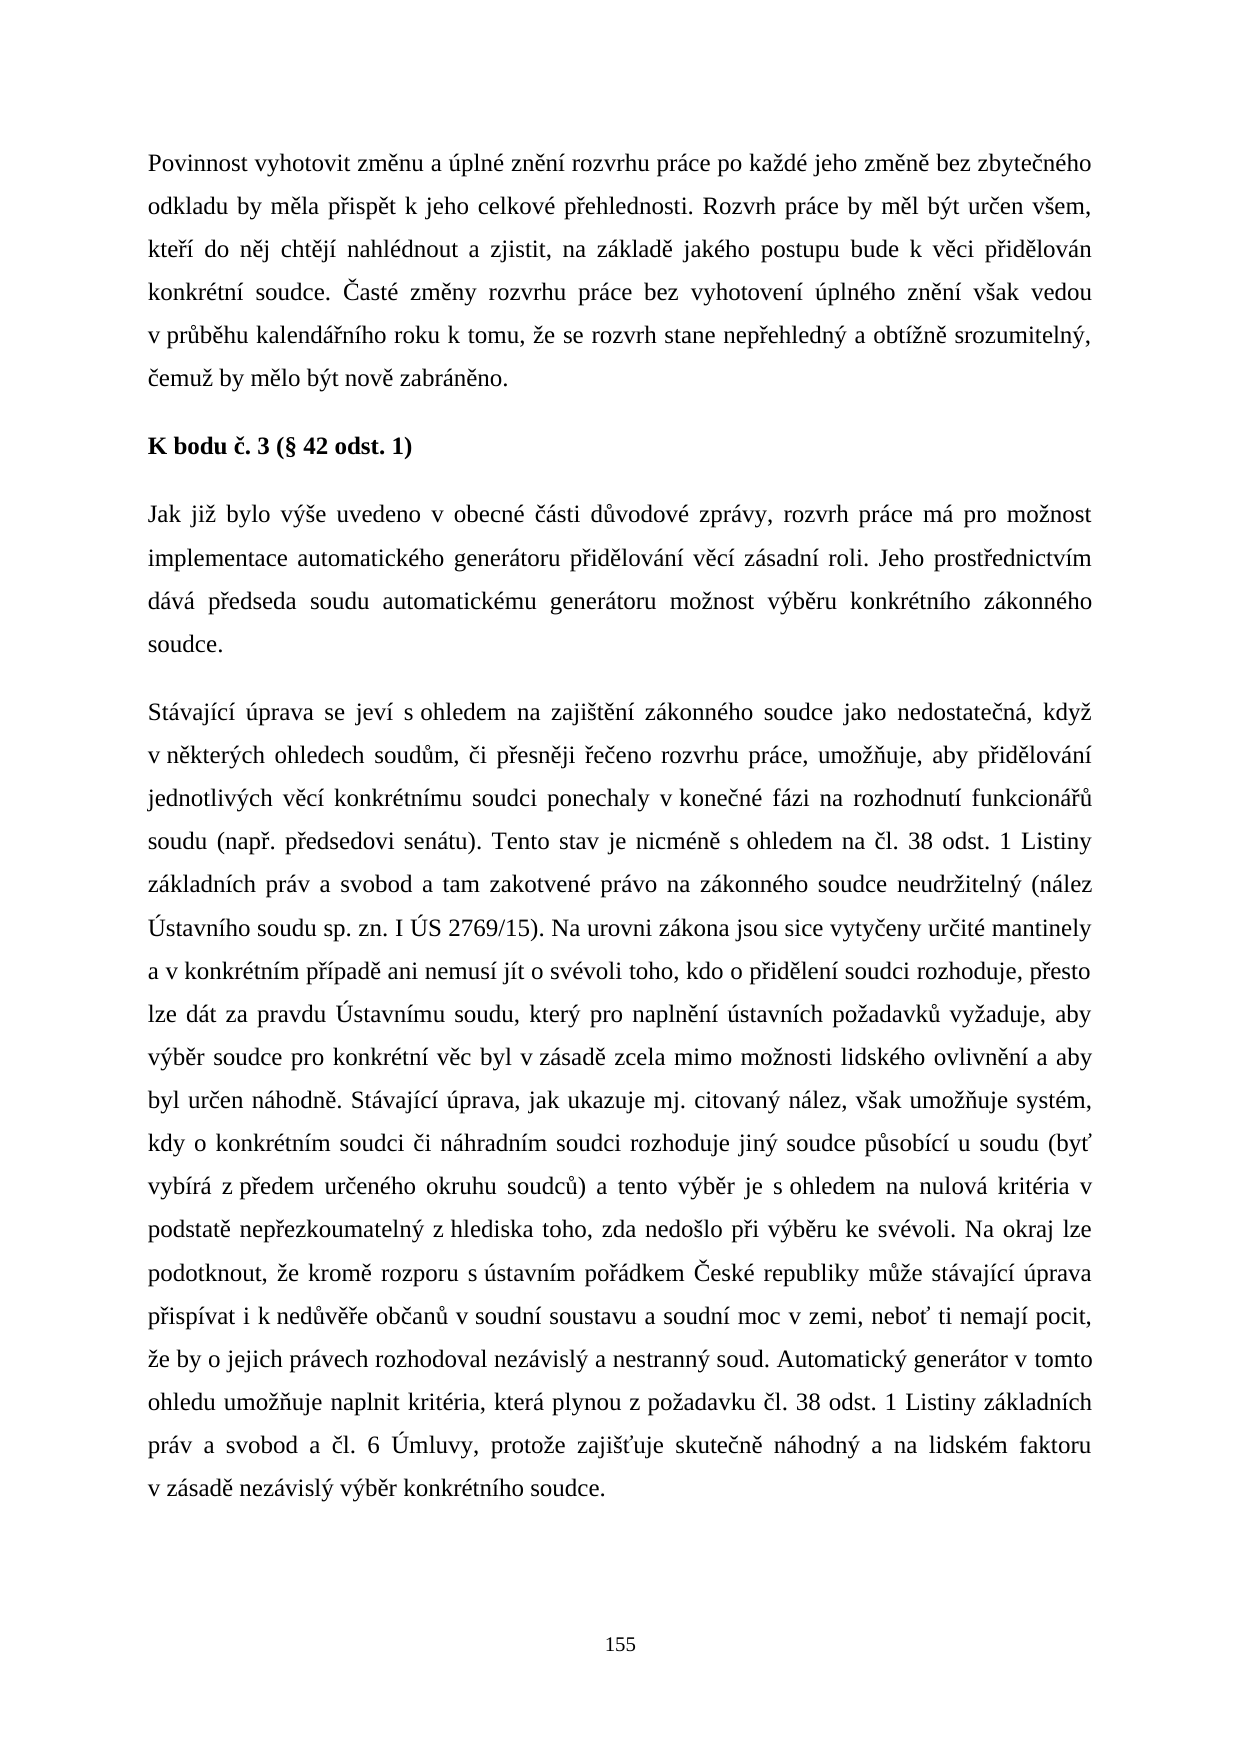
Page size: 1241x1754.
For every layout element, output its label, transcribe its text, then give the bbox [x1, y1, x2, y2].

text Povinnost vyhotovit změnu a úplné znění rozvrhu práce po každé jeho změně bez zbytečného odkladu by měla přispět k jeho celkové přehlednosti. Rozvrh práce by měl být určen všem, kteří do něj chtějí nahlédnout a zjistit, na základě jakého postupu bude k věci přidělován konkrétní soudce. Časté změny rozvrhu práce bez vyhotovení úplného znění však vedou v průběhu kalendářního roku k tomu, že se rozvrh stane nepřehledný a obtížně srozumitelný, čemuž by mělo být nově zabráněno. [148, 148, 1093, 392]
text Jak již bylo výše uvedeno v obecné části důvodové zprávy, rozvrh práce má pro možnost implementace automatického generátoru přidělování věcí zásadní roli. Jeho prostřednictvím dává předseda soudu automatickému generátoru možnost výběru konkrétního zákonného soudce. [148, 499, 1093, 658]
text K bodu č. 3 (§ 42 odst. 1) [148, 431, 1093, 460]
text Stávající úprava se jeví s ohledem na zajištění zákonného soudce jako nedostatečná, když v některých ohledech soudům, či přesněji řečeno rozvrhu práce, umožňuje, aby přidělování jednotlivých věcí konkrétnímu soudci ponechaly v konečné fázi na rozhodnutí funkcionářů soudu (např. předsedovi senátu). Tento stav je nicméně s ohledem na čl. 38 odst. 1 Listiny základních práv a svobod a tam zakotvené právo na zákonného soudce neudržitelný (nález Ústavního soudu sp. zn. I ÚS 2769/15). Na urovni zákona jsou sice vytyčeny určité mantinely a v konkrétním případě ani nemusí jít o svévoli toho, kdo o přidělení soudci rozhoduje, přesto lze dát za pravdu Ústavnímu soudu, který pro naplnění ústavních požadavků vyžaduje, aby výběr soudce pro konkrétní věc byl v zásadě zcela mimo možnosti lidského ovlivnění a aby byl určen náhodně. Stávající úprava, jak ukazuje mj. citovaný nález, však umožňuje systém, kdy o konkrétním soudci či náhradním soudci rozhoduje jiný soudce působící u soudu (byť vybírá z předem určeného okruhu soudců) a tento výběr je s ohledem na nulová kritéria v podstatě nepřezkoumatelný z hlediska toho, zda nedošlo při výběru ke svévoli. Na okraj lze podotknout, že kromě rozporu s ústavním pořádkem České republiky může stávající úprava přispívat i k nedůvěře občanů v soudní soustavu a soudní moc v zemi, neboť ti nemají pocit, že by o jejich právech rozhodoval nezávislý a nestranný soud. Automatický generátor v tomto ohledu umožňuje naplnit kritéria, která plynou z požadavku čl. 38 odst. 1 Listiny základních práv a svobod a čl. 6 Úmluvy, protože zajišťuje skutečně náhodný a na lidském faktoru v zásadě nezávislý výběr konkrétního soudce. [148, 697, 1093, 1502]
